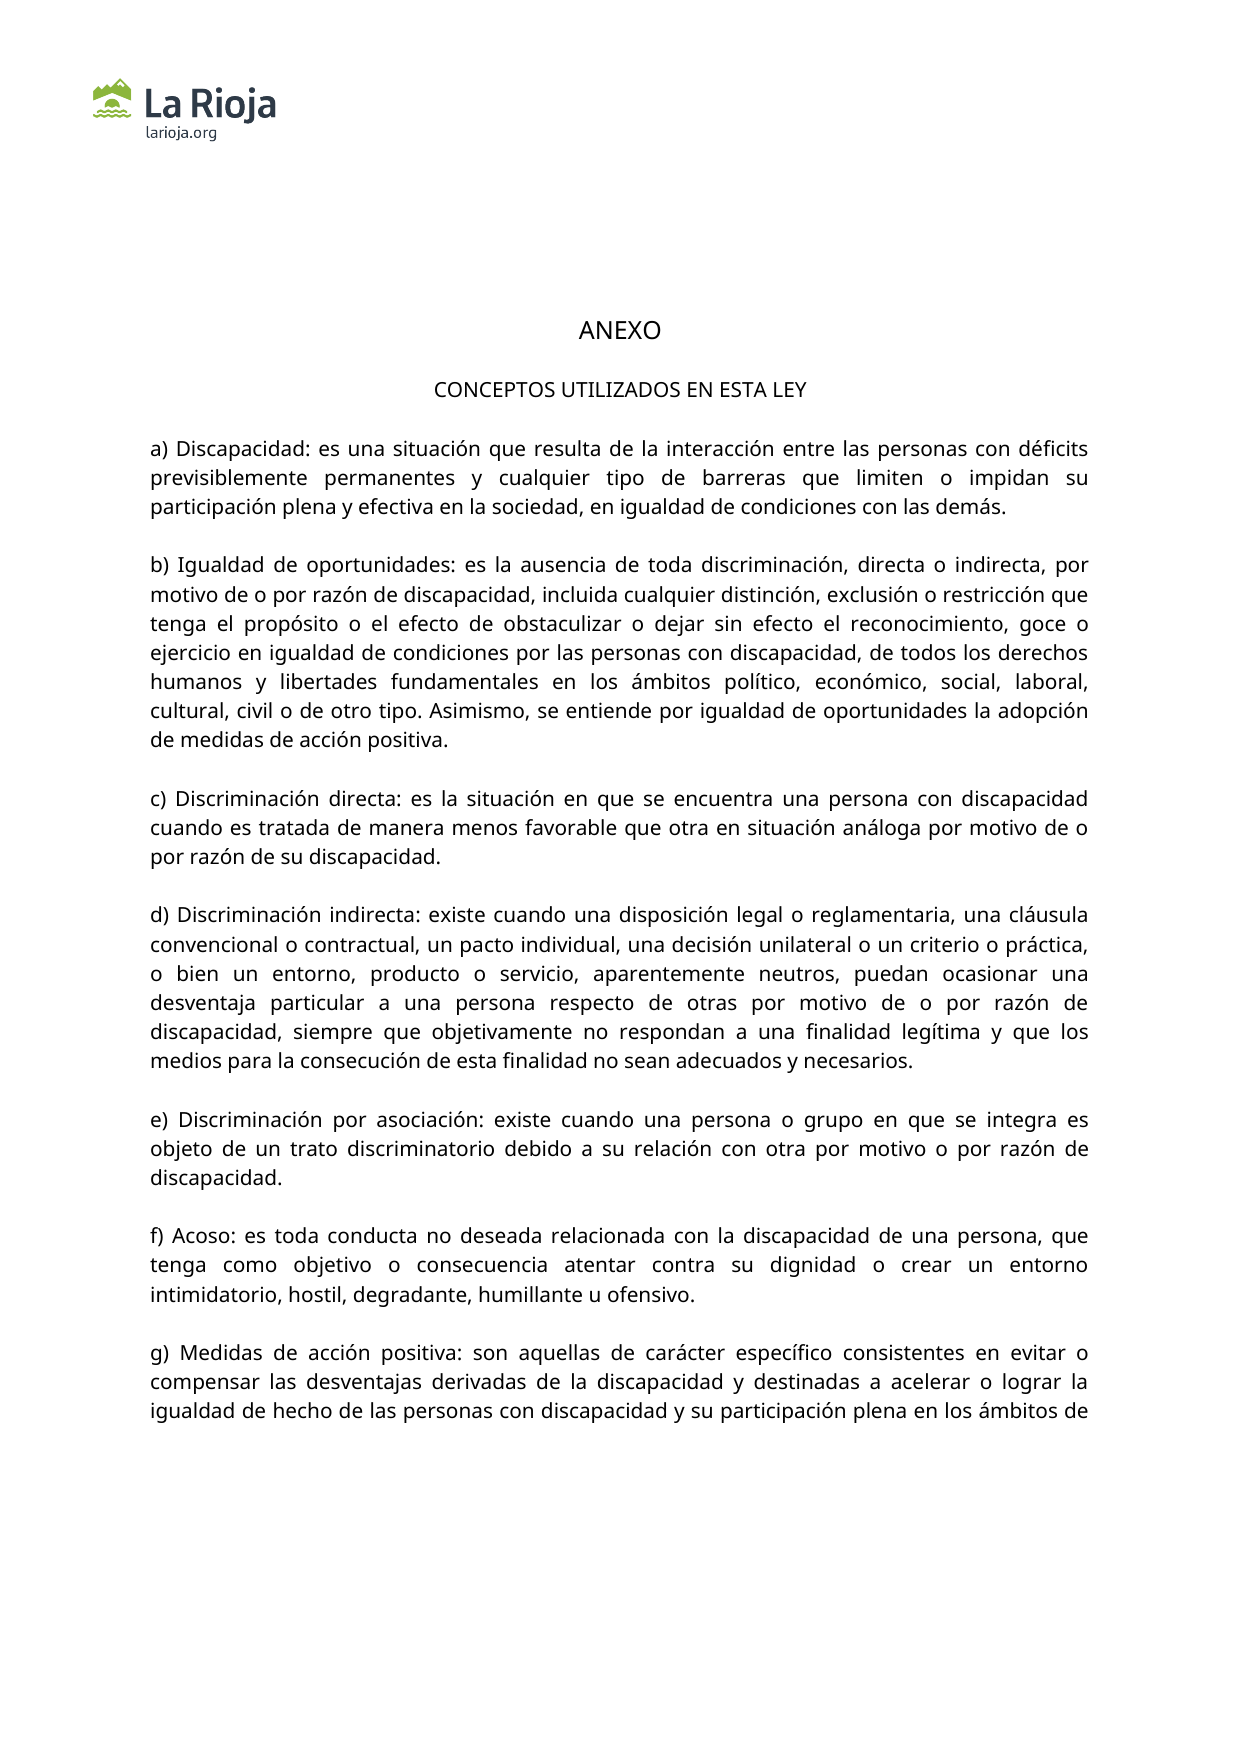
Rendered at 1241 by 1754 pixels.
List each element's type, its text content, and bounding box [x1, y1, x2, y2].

picture [0, 0, 1241, 237]
text c) Discriminación directa: es la situación en que se encuentra una persona con discapacidad cuando es tratada de manera menos favorable que otra en situación análoga por motivo de o por razón de su discapacidad. [150, 783, 1090, 870]
text CONCEPTOS UTILIZADOS EN ESTA LEY [150, 374, 1090, 404]
text ANEXO [150, 316, 1090, 345]
text e) Discriminación por asociación: existe cuando una persona o grupo en que se integra es objeto de un trato discriminatorio debido a su relación con otra por motivo o por razón de discapacidad. [150, 1104, 1090, 1191]
text d) Discriminación indirecta: existe cuando una disposición legal o reglamentaria, una cláusula convencional o contractual, un pacto individual, una decisión unilateral o un criterio o práctica, o bien un entorno, producto o servicio, aparentemente neutros, puedan ocasionar una desventaja particular a una persona respecto de otras por motivo de o por razón de discapacidad, siempre que objetivamente no respondan a una finalidad legítima y que los medios para la consecución de esta finalidad no sean adecuados y necesarios. [150, 899, 1090, 1074]
text b) Igualdad de oportunidades: es la ausencia de toda discriminación, directa o indirecta, por motivo de o por razón de discapacidad, incluida cualquier distinción, exclusión o restricción que tenga el propósito o el efecto de obstaculizar o dejar sin efecto el reconocimiento, goce o ejercicio en igualdad de condiciones por las personas con discapacidad, de todos los derechos humanos y libertades fundamentales en los ámbitos político, económico, social, laboral, cultural, civil o de otro tipo. Asimismo, se entiende por igualdad de oportunidades la adopción de medidas de acción positiva. [150, 549, 1090, 754]
text f) Acoso: es toda conducta no deseada relacionada con la discapacidad de una persona, que tenga como objetivo o consecuencia atentar contra su dignidad o crear un entorno intimidatorio, hostil, degradante, humillante u ofensivo. [150, 1220, 1090, 1308]
text a) Discapacidad: es una situación que resulta de la interacción entre las personas con déficits previsiblemente permanentes y cualquier tipo de barreras que limiten o impidan su participación plena y efectiva en la sociedad, en igualdad de condiciones con las demás. [150, 433, 1090, 520]
